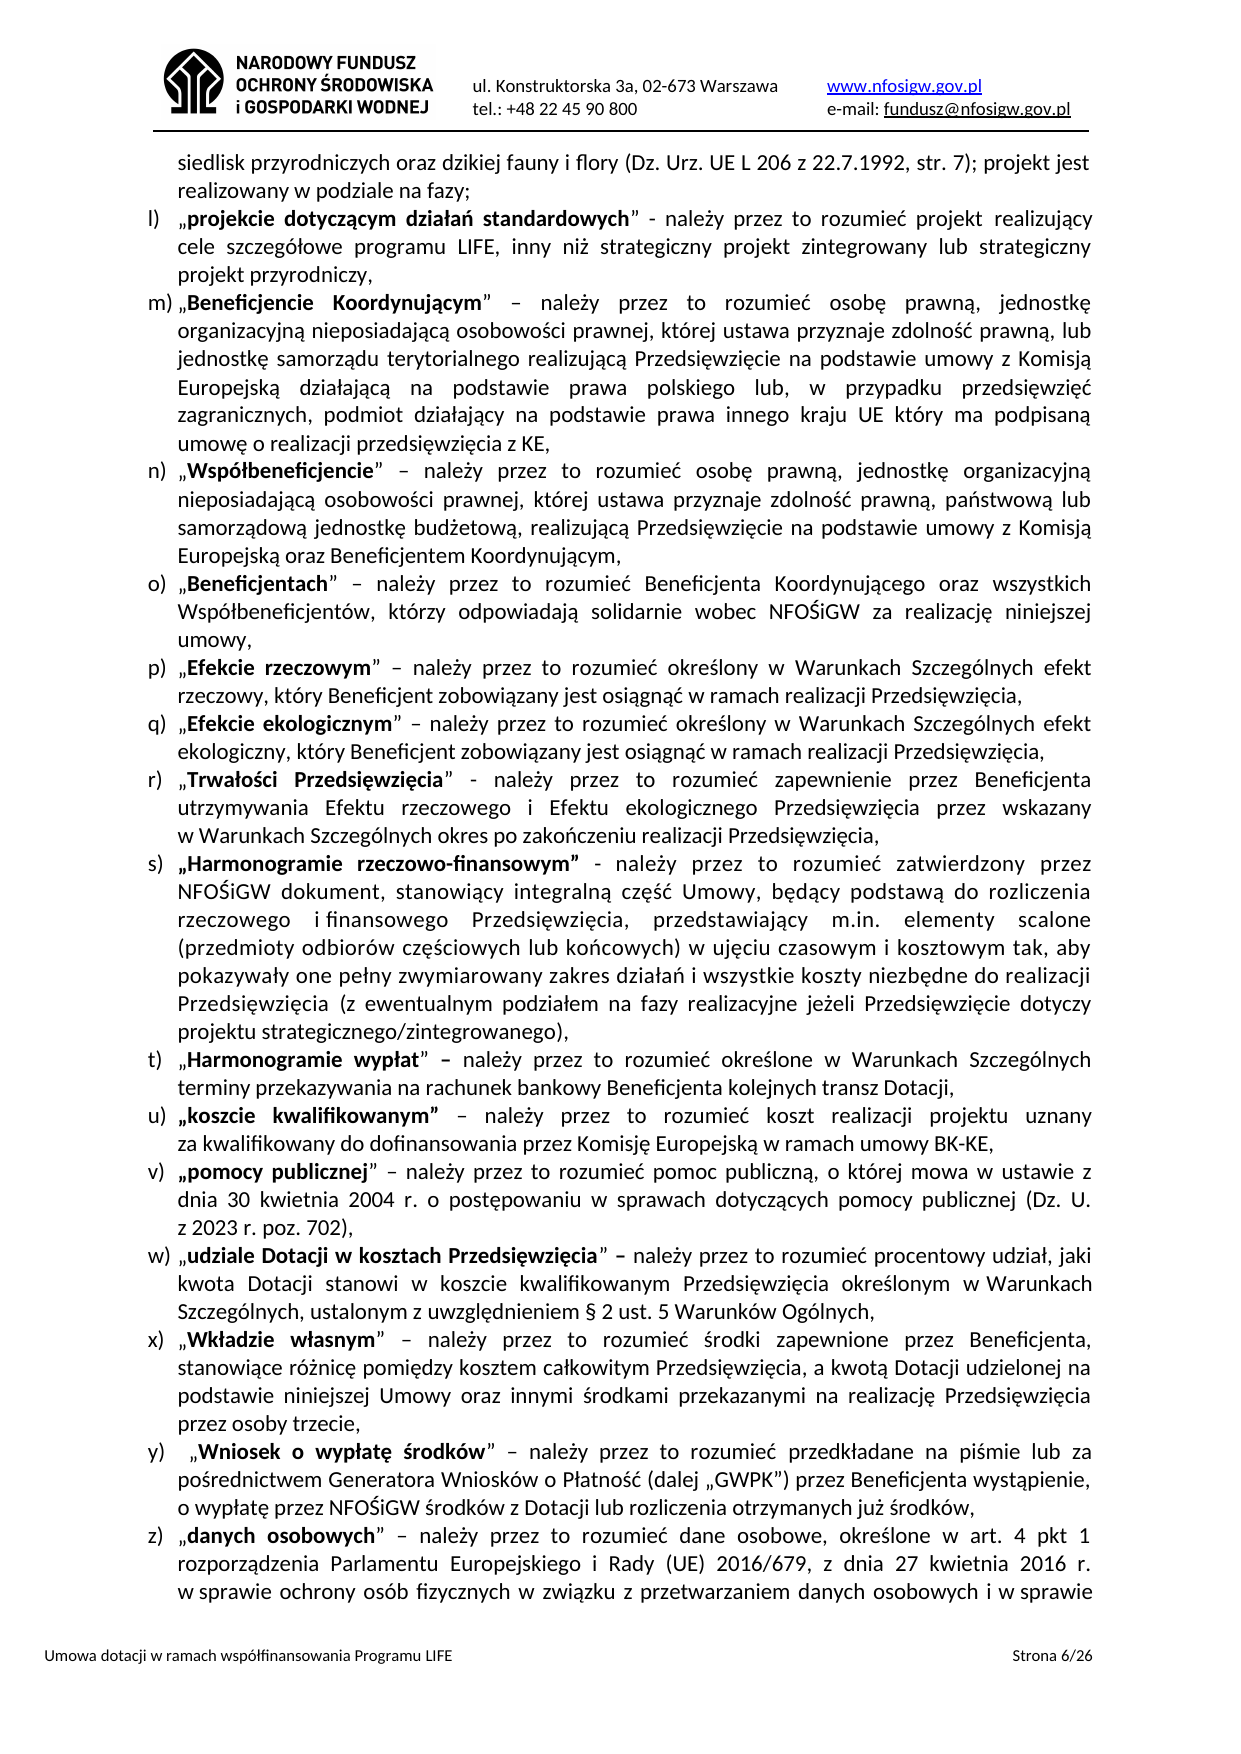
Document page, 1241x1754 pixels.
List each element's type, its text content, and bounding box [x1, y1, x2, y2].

title „Współbeneficjencie” – należy przez to rozumieć osobę prawną, jednostkę organizacyjną nieposiadającą osobowości prawnej, której ustawa przyznaje zdolność prawną, państwową lub samorządową jednostkę budżetową, realizującą Przedsięwzięcie na podstawie umowy z Komisją Europejską oraz Beneficjentem Koordynującym, [148, 457, 1093, 569]
list „koszcie kwalifikowanym” – należy przez to rozumieć koszt realizacji projektu uznany za kwalifikowany do dofinansowania przez Komisję Europejską w ramach umowy BK-KE, [148, 1101, 1093, 1157]
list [148, 1521, 1093, 1606]
title „Trwałości Przedsięwzięcia” - należy przez to rozumieć zapewnienie przez Beneficjenta utrzymywania Efektu rzeczowego i Efektu ekologicznego Przedsięwzięcia przez wskazany w Warunkach Szczególnych okres po zakończeniu realizacji Przedsięwzięcia, [148, 765, 1093, 849]
title „Harmonogramie rzeczowo-finansowym” - należy przez to rozumieć zatwierdzony przez NFOŚiGW dokument, stanowiący integralną część Umowy, będący podstawą do rozliczenia rzeczowego i finansowego Przedsięwzięcia, przedstawiający m.in. elementy scalone (przedmioty odbiorów częściowych lub końcowych) w ujęciu czasowym i kosztowym tak, aby pokazywały one pełny zwymiarowany zakres działań i wszystkie koszty niezbędne do realizacji Przedsięwzięcia (z ewentualnym podziałem na fazy realizacyjne jeżeli Przedsięwzięcie dotyczy projektu strategicznego/zintegrowanego), [148, 849, 1093, 1045]
title „projekcie dotyczącym działań standardowych” - należy przez to rozumieć projekt realizujący cele szczegółowe programu LIFE, inny niż strategiczny projekt zintegrowany lub strategiczny projekt przyrodniczy, [148, 204, 1093, 288]
list „udziale Dotacji w kosztach Przedsięwzięcia” – należy przez to rozumieć procentowy udział, jaki kwota Dotacji stanowi w koszcie kwalifikowanym Przedsięwzięcia określonym w Warunkach Szczególnych, ustalonym z uwzględnieniem § 2 ust. 5 Warunków Ogólnych, [148, 1241, 1093, 1325]
title „Beneficjentach” – należy przez to rozumieć Beneficjenta Koordynującego oraz wszystkich Współbeneficjentów, którzy odpowiadają solidarnie wobec NFOŚiGW za realizację niniejszej umowy, [148, 569, 1093, 653]
list „Wkładzie własnym” – należy przez to rozumieć środki zapewnione przez Beneficjenta, stanowiące różnicę pomiędzy kosztem całkowitym Przedsięwzięcia, a kwotą Dotacji udzielonej na podstawie niniejszej Umowy oraz innymi środkami przekazanymi na realizację Przedsięwzięcia przez osoby trzecie, [148, 1325, 1093, 1437]
title „Efekcie ekologicznym” – należy przez to rozumieć określony w Warunkach Szczególnych efekt ekologiczny, który Beneficjent zobowiązany jest osiągnąć w ramach realizacji Przedsięwzięcia, [148, 709, 1093, 765]
list „pomocy publicznej” – należy przez to rozumieć pomoc publiczną, o której mowa w ustawie z dnia 30 kwietnia 2004 r. o postępowaniu w sprawach dotyczących pomocy publicznej (Dz. U. z 2023 r. poz. 702), [148, 1157, 1093, 1241]
title „Beneficjencie Koordynującym” – należy przez to rozumieć osobę prawną, jednostkę organizacyjną nieposiadającą osobowości prawnej, której ustawa przyznaje zdolność prawną, lub jednostkę samorządu terytorialnego realizującą Przedsięwzięcie na podstawie umowy z Komisją Europejską działającą na podstawie prawa polskiego lub, w przypadku przedsięwzięć zagranicznych, podmiot działający na podstawie prawa innego kraju UE który ma podpisaną umowę o realizacji przedsięwzięcia z KE, [148, 288, 1093, 457]
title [148, 148, 1093, 204]
list „Harmonogramie wypłat” – należy przez to rozumieć określone w Warunkach Szczególnych terminy przekazywania na rachunek bankowy Beneficjenta kolejnych transz Dotacji, [148, 1045, 1093, 1101]
title „Efekcie rzeczowym” – należy przez to rozumieć określony w Warunkach Szczególnych efekt rzeczowy, który Beneficjent zobowiązany jest osiągnąć w ramach realizacji Przedsięwzięcia, [148, 653, 1093, 709]
list „Wniosek o wypłatę środków” – należy przez to rozumieć przedkładane na piśmie lub za pośrednictwem Generatora Wniosków o Płatność (dalej „GWPK”) przez Beneficjenta wystąpienie, o wypłatę przez NFOŚiGW środków z Dotacji lub rozliczenia otrzymanych już środków, [148, 1437, 1093, 1521]
picture [161, 44, 437, 120]
